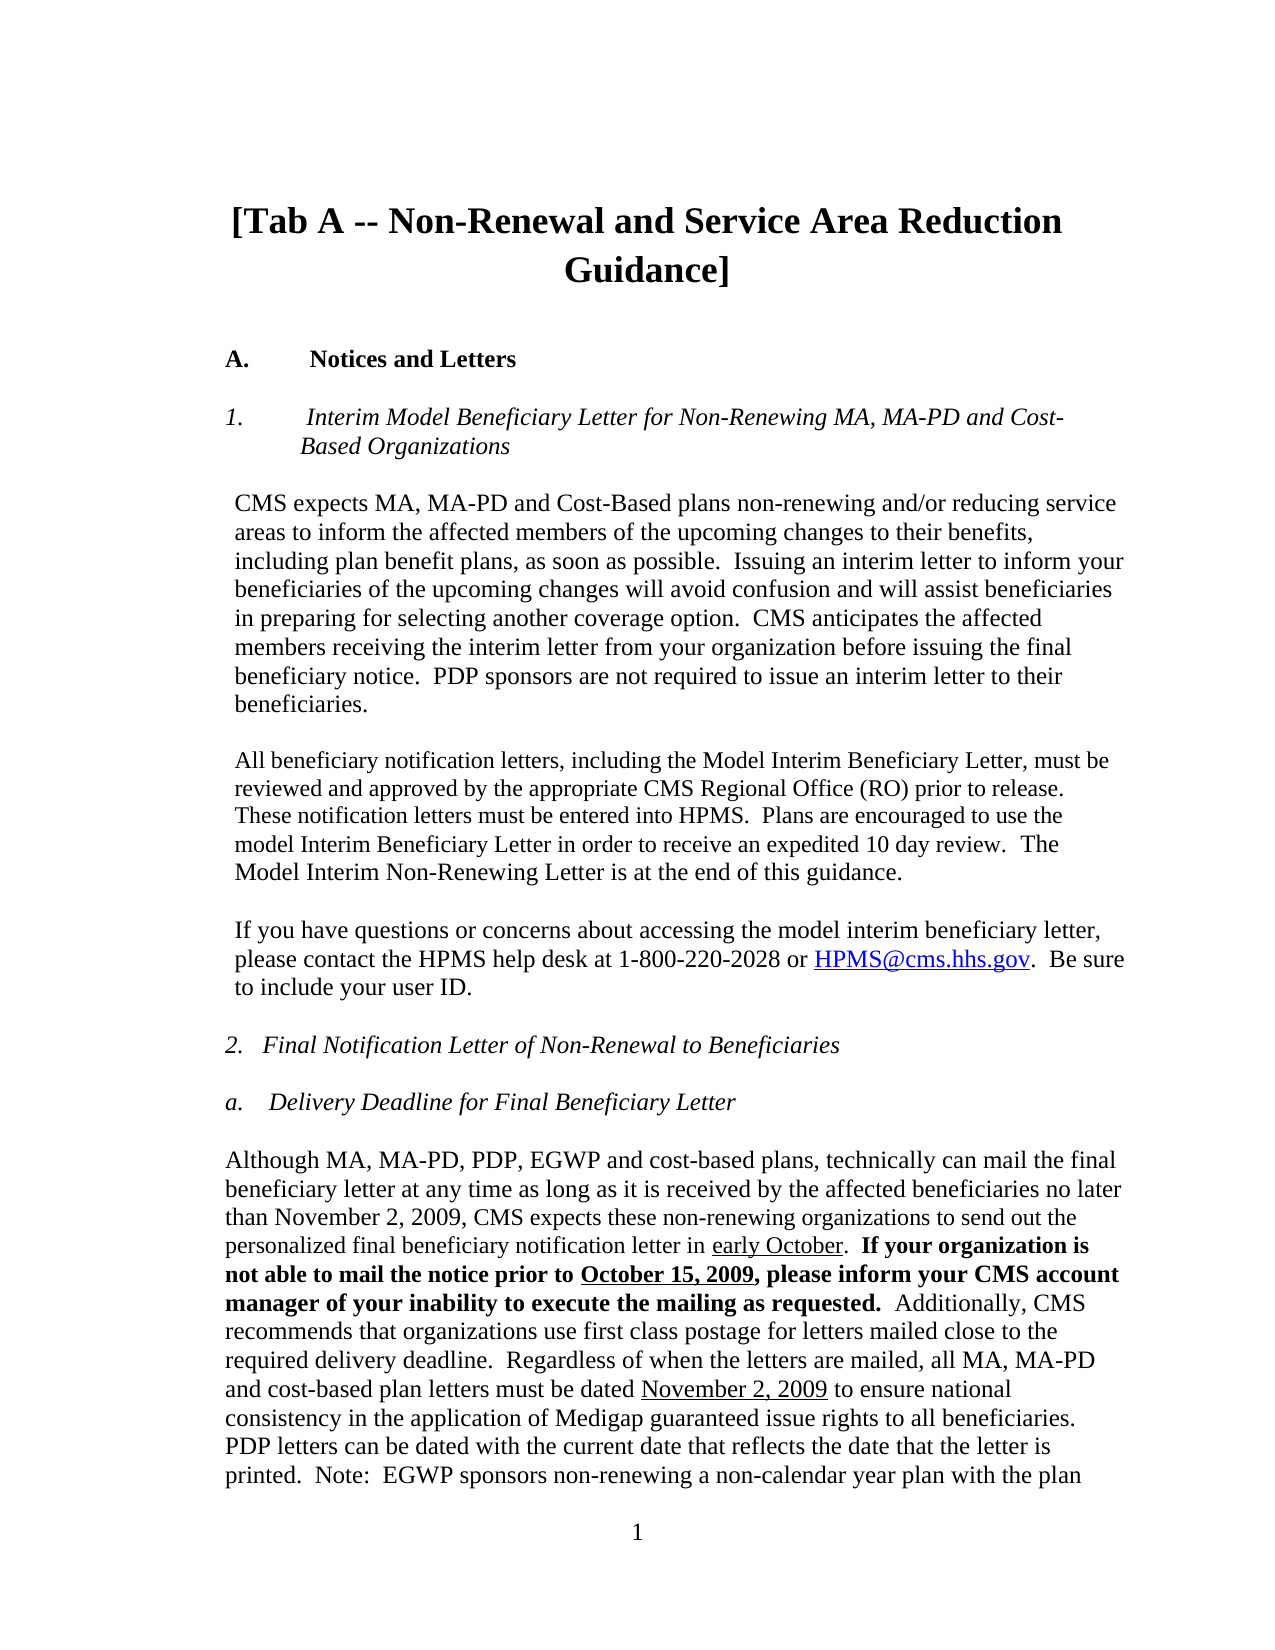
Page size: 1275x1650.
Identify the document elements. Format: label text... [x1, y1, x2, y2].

text CMS expects MA, MA-PD and Cost-Based plans non-renewing and/or reducing service areas to inform the affected members of the upcoming changes to their benefits, including plan benefit plans, as soon as possible. Issuing an interim letter to inform your beneficiaries of the upcoming changes will avoid confusion and will assist beneficiaries in preparing for selecting another coverage option. CMS anticipates the affected members receiving the interim letter from your organization before issuing the final beneficiary notice. PDP sponsors are not required to issue an interim letter to their beneficiaries. [234, 488, 1125, 718]
subtitle Interim Model Beneficiary Letter for Non-Renewing MA, MA-PD and Cost-Based Organizations [225, 402, 1125, 459]
subtitle Final Notification Letter of Non-Renewal to Beneficiaries [225, 1030, 1125, 1059]
text All beneficiary notification letters, including the Model Interim Beneficiary Letter, must be reviewed and approved by the appropriate CMS Regional Office (RO) prior to release. These notification letters must be entered into HPMS. Plans are encouraged to use the model Interim Beneficiary Letter in order to receive an expedited 10 day review. The Model Interim Non-Renewing Letter is at the end of this guidance. [234, 718, 1125, 886]
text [225, 1145, 1125, 1489]
text [Tab A -- Non-Renewal and Service Area Reduction Guidance] [225, 199, 1069, 290]
text If you have questions or concerns about accessing the model interim beneficiary letter, please contact the HPMS help desk at 1-800-220-2028 or HPMS@cms.hhs.gov. Be sure to include your user ID. [234, 915, 1125, 1001]
subtitle Notices and Letters [225, 344, 1050, 373]
subtitle Delivery Deadline for Final Beneficiary Letter [225, 1087, 1125, 1116]
